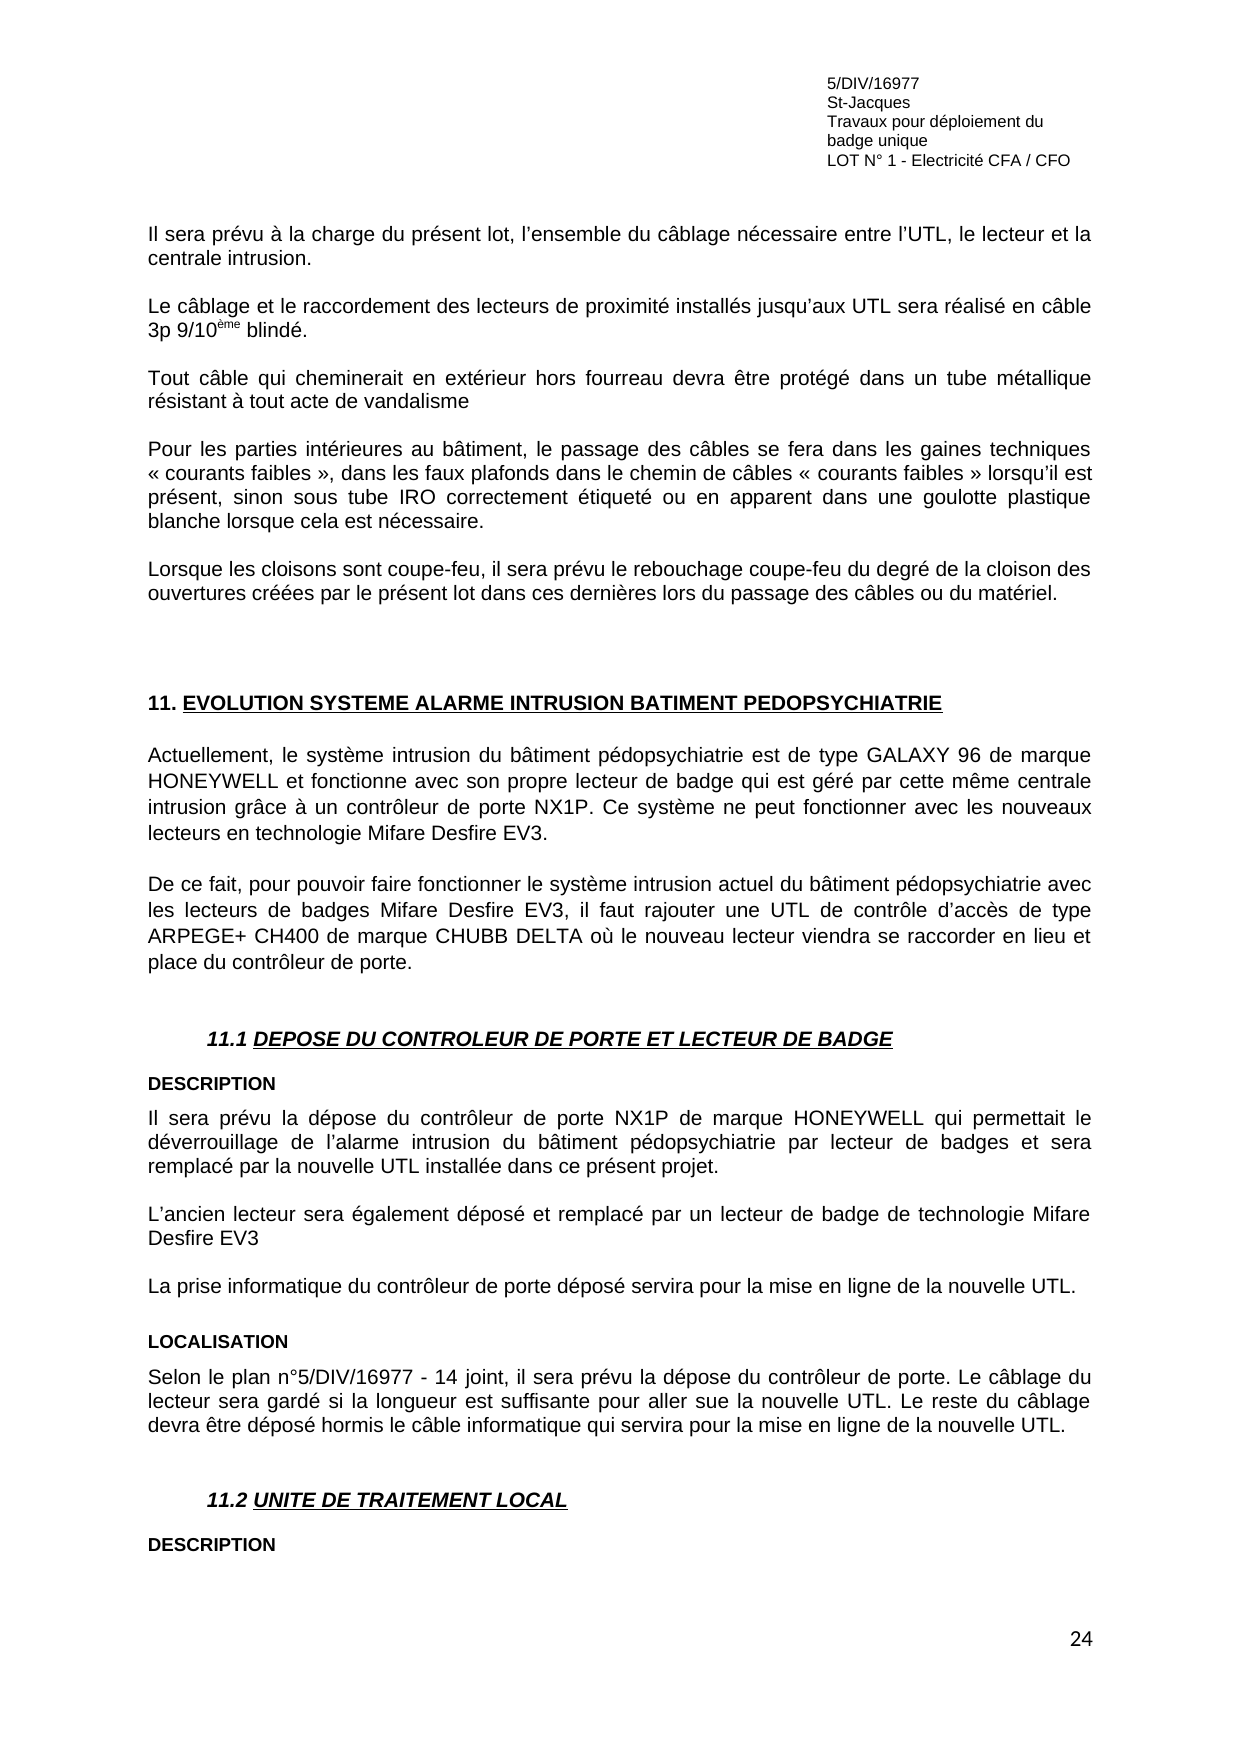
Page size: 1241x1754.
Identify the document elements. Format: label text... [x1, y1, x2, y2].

text 11.1 DEPOSE DU CONTROLEUR DE PORTE ET LECTEUR DE BADGE [148, 1027, 1093, 1051]
text 11. EVOLUTION SYSTEME ALARME INTRUSION BATIMENT PEDOPSYCHIATRIE [148, 691, 1093, 715]
text DESCRIPTION [148, 1072, 1093, 1094]
text Il sera prévu la dépose du contrôleur de porte NX1P de marque HONEYWELL qui permettait le déverrouillage de l’alarme intrusion du bâtiment pédopsychiatrie par lecteur de badges et sera remplacé par la nouvelle UTL installée dans ce présent projet. [148, 1106, 1093, 1178]
text Le câblage et le raccordement des lecteurs de proximité installés jusqu’aux UTL sera réalisé en câble 3p 9/10ème blindé. [148, 293, 1093, 341]
text Actuellement, le système intrusion du bâtiment pédopsychiatrie est de type GALAXY 96 de marque HONEYWELL et fonctionne avec son propre lecteur de badge qui est géré par cette même centrale intrusion grâce à un contrôleur de porte NX1P. Ce système ne peut fonctionner avec les nouveaux lecteurs en technologie Mifare Desfire EV3. [148, 743, 1093, 844]
text Tout câble qui cheminerait en extérieur hors fourreau devra être protégé dans un tube métallique résistant à tout acte de vandalisme [148, 365, 1093, 413]
text LOCALISATION [148, 1331, 1093, 1353]
text 11.2 UNITE DE TRAITEMENT LOCAL [148, 1488, 1093, 1512]
text L’ancien lecteur sera également déposé et remplacé par un lecteur de badge de technologie Mifare Desfire EV3 [148, 1202, 1093, 1250]
text DESCRIPTION [148, 1534, 1093, 1555]
text De ce fait, pour pouvoir faire fonctionner le système intrusion actuel du bâtiment pédopsychiatrie avec les lecteurs de badges Mifare Desfire EV3, il faut rajouter une UTL de contrôle d’accès de type ARPEGE+ CH400 de marque CHUBB DELTA où le nouveau lecteur viendra se raccorder en lieu et place du contrôleur de porte. [148, 872, 1093, 973]
text Pour les parties intérieures au bâtiment, le passage des câbles se fera dans les gaines techniques « courants faibles », dans les faux plafonds dans le chemin de câbles « courants faibles » lorsqu’il est présent, sinon sous tube IRO correctement étiqueté ou en apparent dans une goulotte plastique blanche lorsque cela est nécessaire. [148, 437, 1093, 533]
text Il sera prévu à la charge du présent lot, l’ensemble du câblage nécessaire entre l’UTL, le lecteur et la centrale intrusion. [148, 222, 1093, 269]
text Selon le plan n°5/DIV/16977 - 14 joint, il sera prévu la dépose du contrôleur de porte. Le câblage du lecteur sera gardé si la longueur est suffisante pour aller sue la nouvelle UTL. Le reste du câblage devra être déposé hormis le câble informatique qui servira pour la mise en ligne de la nouvelle UTL. [148, 1365, 1093, 1437]
text Lorsque les cloisons sont coupe-feu, il sera prévu le rebouchage coupe-feu du degré de la cloison des ouvertures créées par le présent lot dans ces dernières lors du passage des câbles ou du matériel. [148, 557, 1093, 605]
text La prise informatique du contrôleur de porte déposé servira pour la mise en ligne de la nouvelle UTL. [148, 1274, 1093, 1298]
